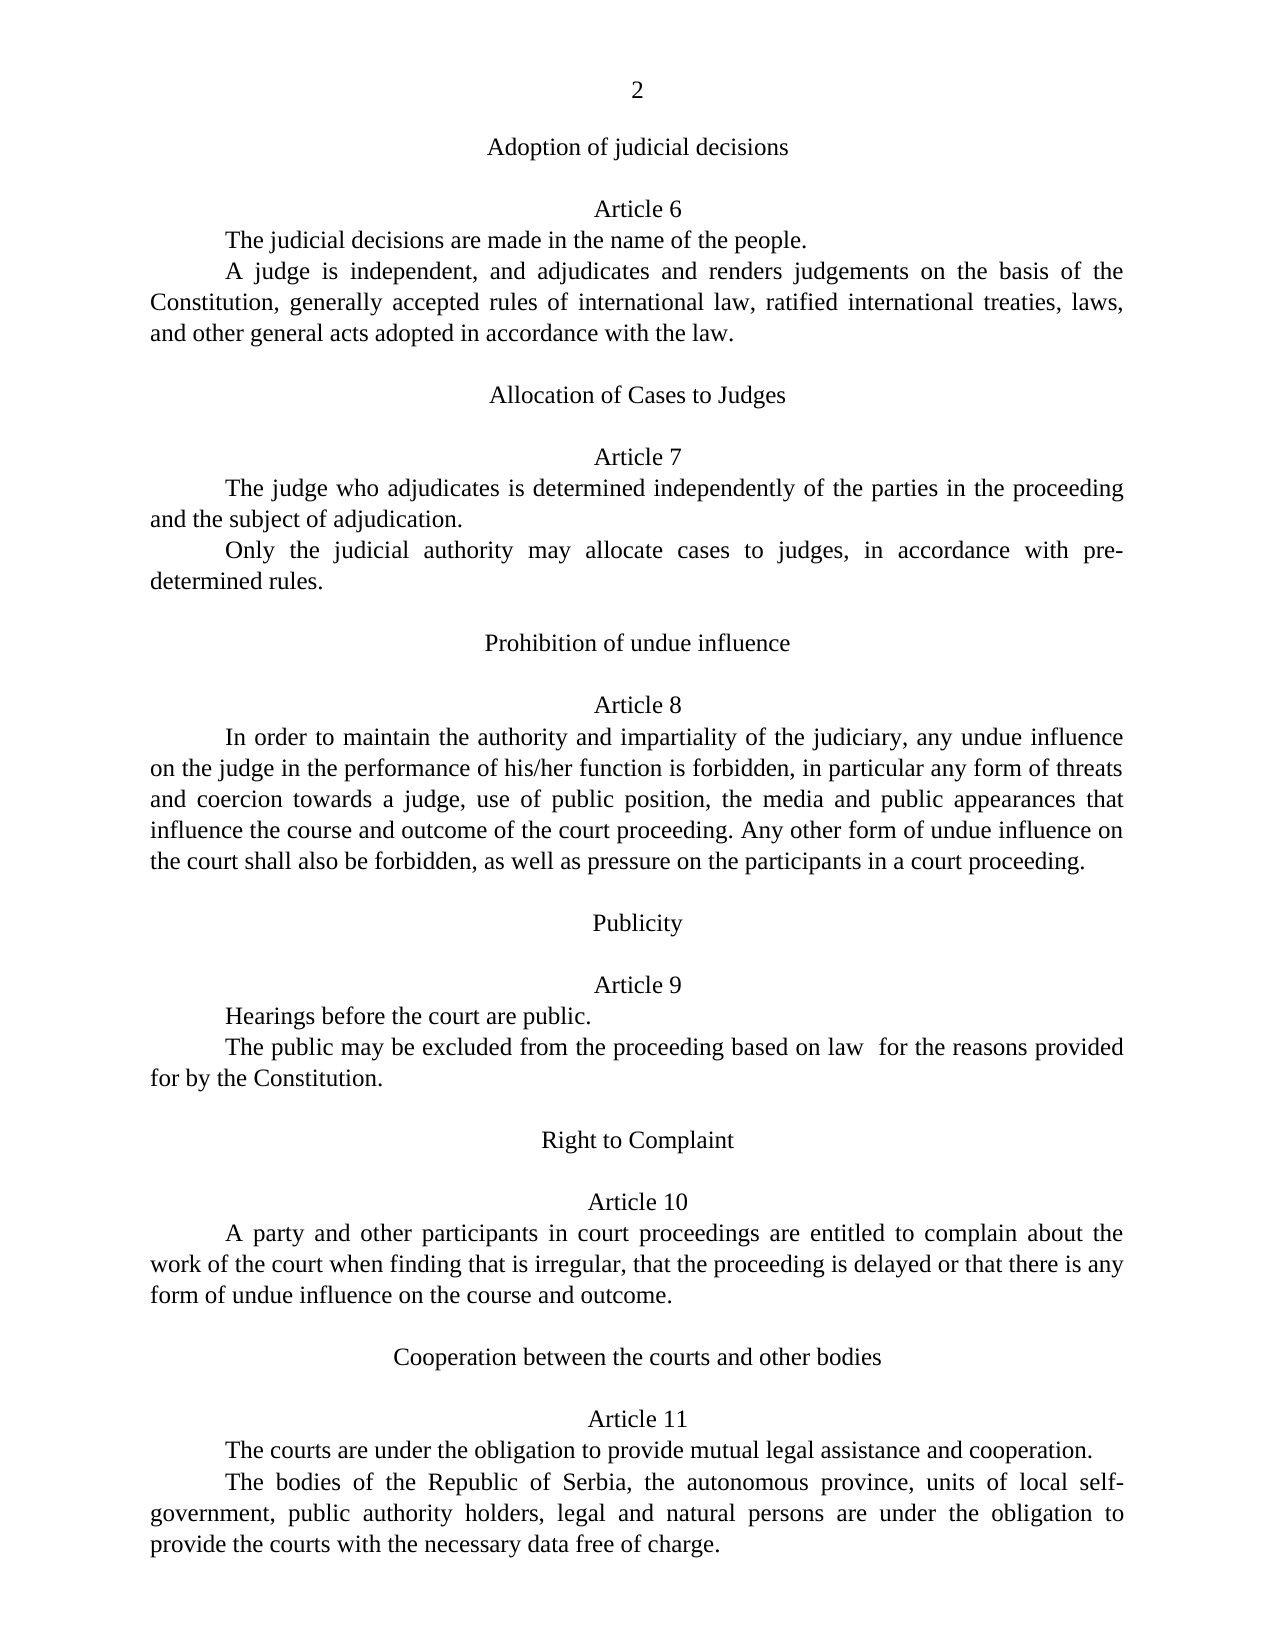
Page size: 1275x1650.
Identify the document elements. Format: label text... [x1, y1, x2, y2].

text The judge who adjudicates is determined independently of the parties in the proceeding and the subject of adjudication. [150, 473, 1125, 533]
text Right to Complaint [150, 1125, 1125, 1154]
text Only the judicial authority may allocate cases to judges, in accordance with pre-determined rules. [150, 535, 1125, 595]
text A judge is independent, and adjudicates and renders judgements on the basis of the Constitution, generally accepted rules of international law, ratified international treaties, laws, and other general acts adopted in accordance with the law. [150, 256, 1125, 347]
text Article 9 [150, 970, 1125, 999]
text Adoption of judicial decisions [150, 132, 1125, 161]
text Article 8 [150, 691, 1125, 719]
text In order to maintain the authority and impartiality of the judiciary, any undue influence on the judge in the performance of his/her function is forbidden, in particular any form of threats and coercion towards a judge, use of public position, the media and public appearances that influence the course and outcome of the court proceeding. Any other form of undue influence on the court shall also be forbidden, as well as pressure on the participants in a court proceeding. [150, 722, 1125, 874]
text The public may be excluded from the proceeding based on law for the reasons provided for by the Constitution. [150, 1032, 1125, 1092]
text The courts are under the obligation to provide mutual legal assistance and cooperation. [150, 1436, 1125, 1464]
text The bodies of the Republic of Serbia, the autonomous province, units of local self-government, public authority holders, legal and natural persons are under the obligation to provide the courts with the necessary data free of charge. [150, 1467, 1125, 1557]
text Hearings before the court are public. [150, 1001, 1125, 1030]
text The judicial decisions are made in the name of the people. [150, 225, 1125, 254]
text Allocation of Cases to Judges [150, 380, 1125, 409]
text A party and other participants in court proceedings are entitled to complain about the work of the court when finding that is irregular, that the proceeding is delayed or that there is any form of undue influence on the course and outcome. [150, 1218, 1125, 1309]
text Article 10 [150, 1187, 1125, 1216]
text Cooperation between the courts and other bodies [150, 1342, 1125, 1371]
text Article 6 [150, 194, 1125, 223]
text Article 11 [150, 1404, 1125, 1433]
text Prohibition of undue influence [150, 628, 1125, 657]
text Publicity [150, 908, 1125, 937]
text Article 7 [150, 442, 1125, 471]
